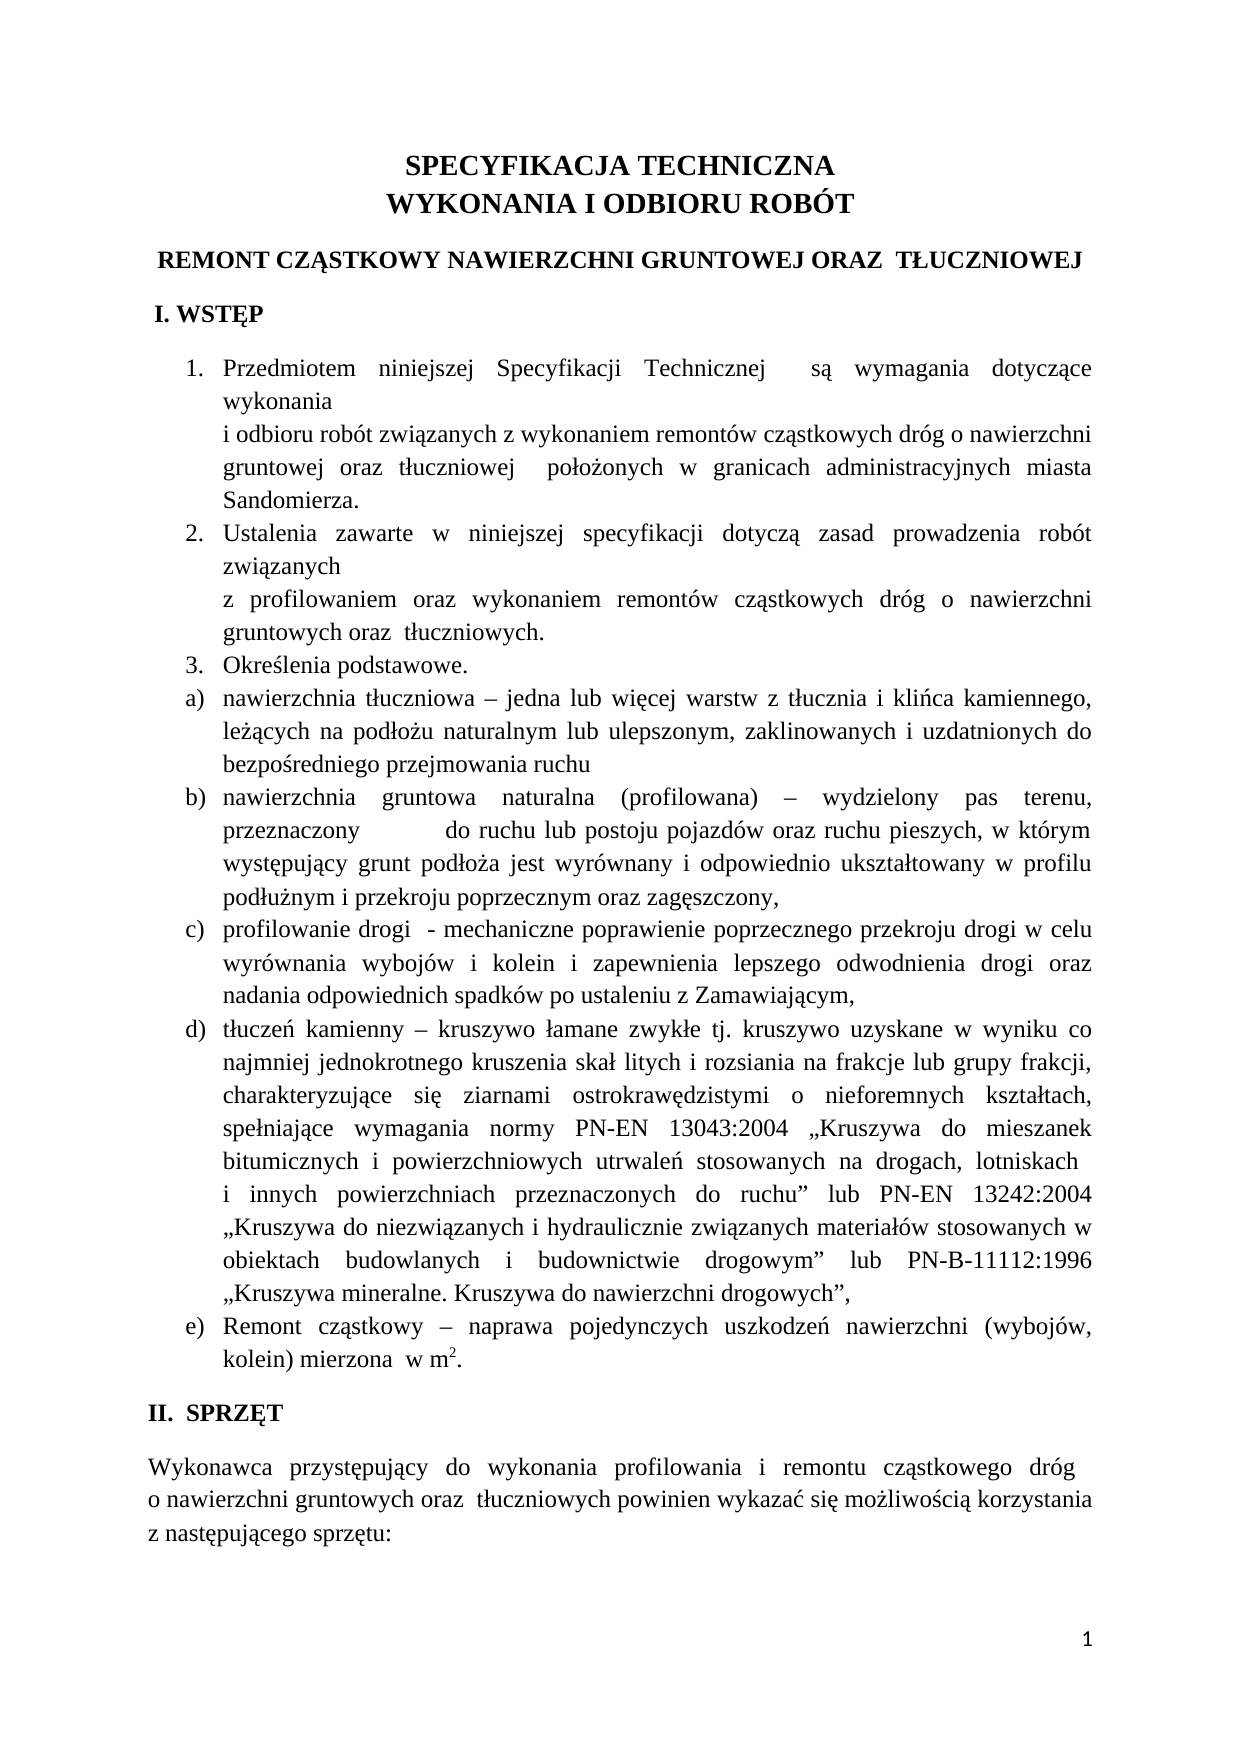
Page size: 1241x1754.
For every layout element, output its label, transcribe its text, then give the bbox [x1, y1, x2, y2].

list Ustalenia zawarte w niniejszej specyfikacji dotyczą zasad prowadzenia robót związanych z profilowaniem oraz wykonaniem remontów cząstkowych dróg o nawierzchni gruntowych oraz tłuczniowych. [185, 518, 1093, 646]
list tłuczeń kamienny – kruszywo łamane zwykłe tj. kruszywo uzyskane w wyniku co najmniej jednokrotnego kruszenia skał litych i rozsiania na frakcje lub grupy frakcji, charakteryzujące się ziarnami ostrokrawędzistymi o nieforemnych kształtach, spełniające wymagania normy PN-EN 13043:2004 „Kruszywa do mieszanek bitumicznych i powierzchniowych utrwaleń stosowanych na drogach, lotniskach i innych powierzchniach przeznaczonych do ruchu” lub PN-EN 13242:2004 „Kruszywa do niezwiązanych i hydraulicznie związanych materiałów stosowanych w obiektach budowlanych i budownictwie drogowym” lub PN-B-11112:1996 „Kruszywa mineralne. Kruszywa do nawierzchni drogowych”, [185, 1014, 1093, 1307]
list Określenia podstawowe. [185, 650, 1093, 679]
list nawierzchnia tłuczniowa – jedna lub więcej warstw z tłucznia i klińca kamiennego, leżących na podłożu naturalnym lub ulepszonym, zaklinowanych i uzdatnionych do bezpośredniego przejmowania ruchu [185, 683, 1093, 778]
text Wykonawca przystępujący do wykonania profilowania i remontu cząstkowego dróg o nawierzchni gruntowych oraz tłuczniowych powinien wykazać się możliwością korzystania z następującego sprzętu: [148, 1452, 1093, 1546]
list Przedmiotem niniejszej Specyfikacji Technicznej są wymagania dotyczące wykonania i odbioru robót związanych z wykonaniem remontów cząstkowych dróg o nawierzchni gruntowej oraz tłuczniowej położonych w granicach administracyjnych miasta Sandomierza. [185, 353, 1093, 514]
list nawierzchnia gruntowa naturalna (profilowana) – wydzielony pas terenu, przeznaczony do ruchu lub postoju pojazdów oraz ruchu pieszych, w którym występujący grunt podłoża jest wyrównany i odpowiednio ukształtowany w profilu podłużnym i przekroju poprzecznym oraz zagęszczony, [185, 782, 1093, 910]
text REMONT CZĄSTKOWY NAWIERZCHNI GRUNTOWEJ ORAZ TŁUCZNIOWEJ [148, 246, 1093, 274]
list Remont cząstkowy – naprawa pojedynczych uszkodzeń nawierzchni (wybojów, kolein) mierzona w m2. [185, 1311, 1093, 1373]
list profilowanie drogi - mechaniczne poprawienie poprzecznego przekroju drogi w celu wyrównania wybojów i kolein i zapewnienia lepszego odwodnienia drogi oraz nadania odpowiednich spadków po ustaleniu z Zamawiającym, [185, 914, 1093, 1009]
text I. WSTĘP [148, 299, 1093, 328]
text SPECYFIKACJA TECHNICZNA WYKONANIA I ODBIORU ROBÓT [148, 148, 1093, 220]
text II. SPRZĘT [148, 1398, 1093, 1426]
